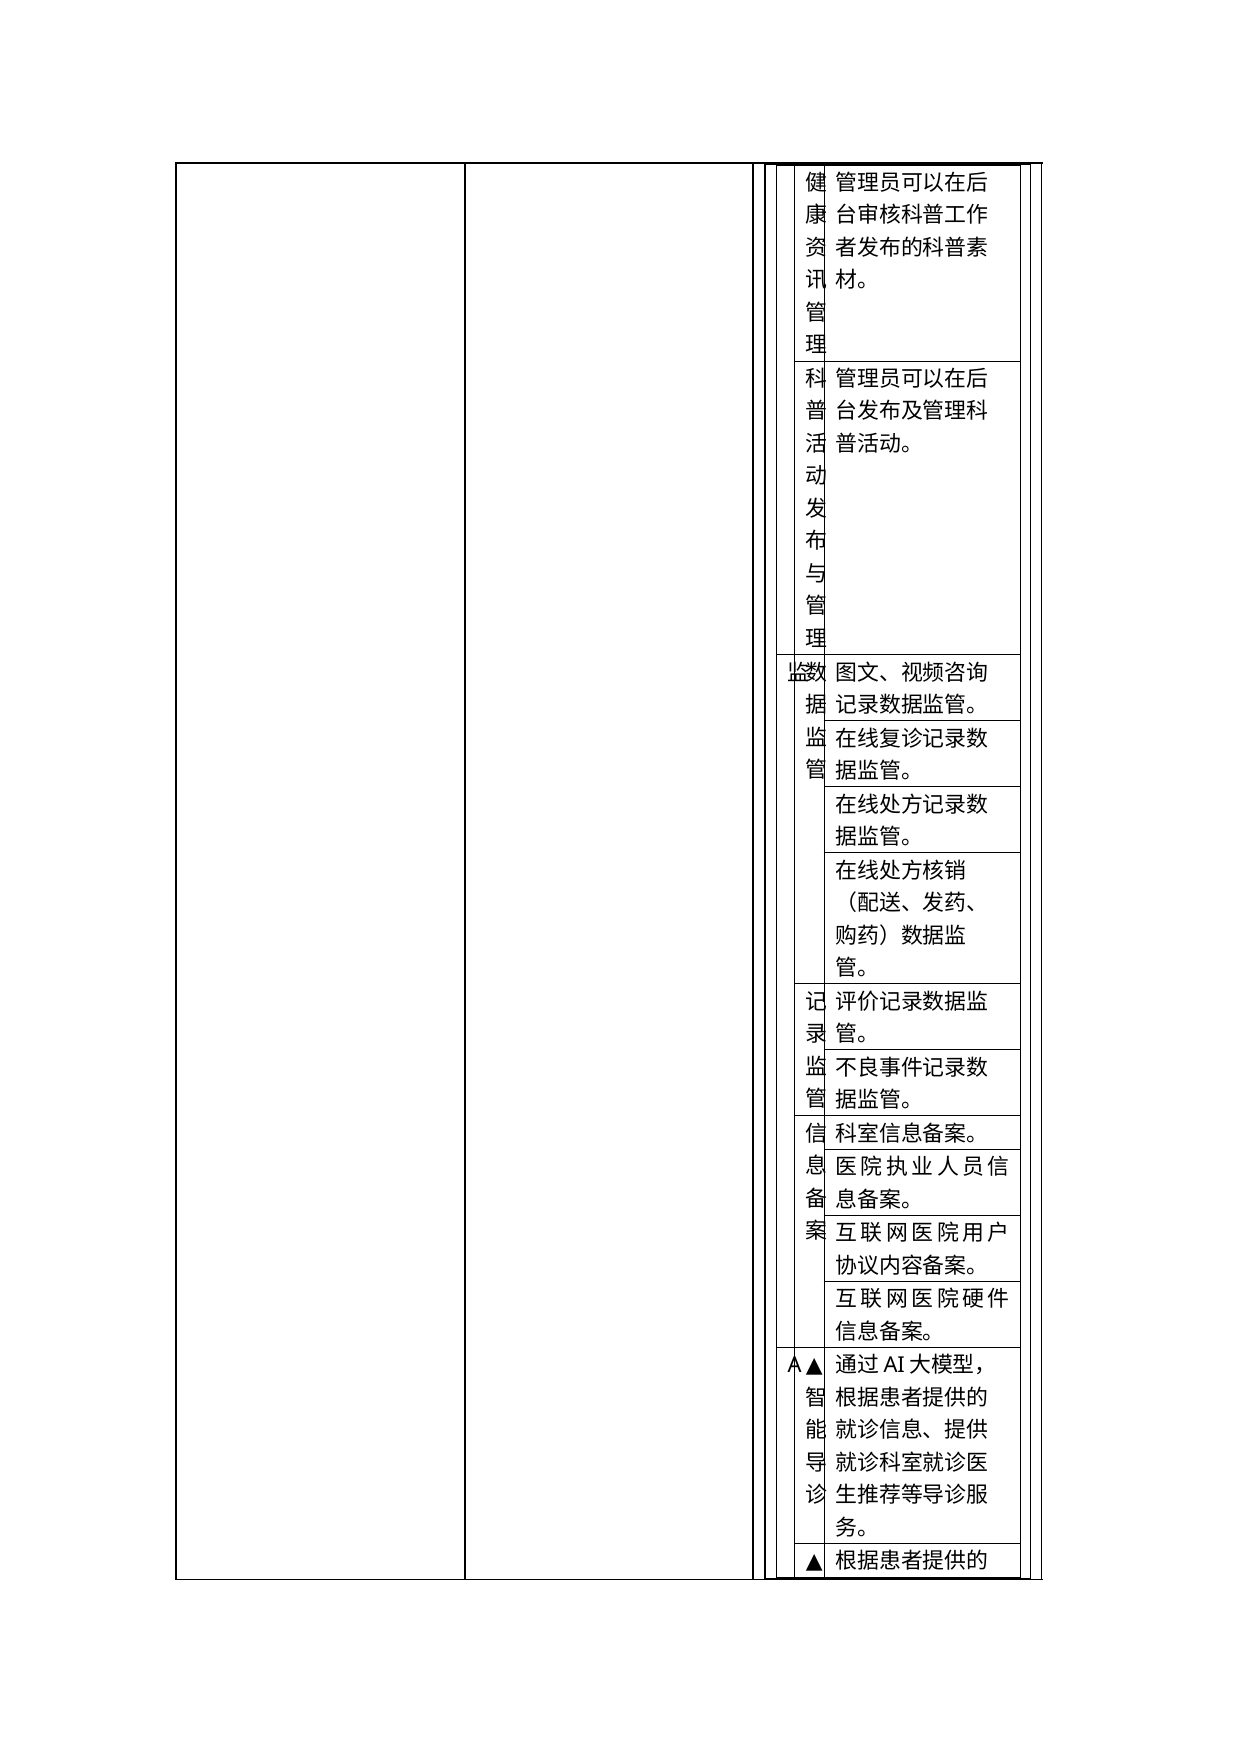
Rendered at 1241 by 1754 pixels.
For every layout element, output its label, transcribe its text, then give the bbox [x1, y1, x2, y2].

table_cell [777, 166, 794, 654]
table_cell [825, 1282, 1020, 1347]
table_cell [1031, 164, 1041, 1579]
table_cell [795, 984, 824, 1115]
table_cell [754, 164, 764, 1579]
table_cell [795, 1348, 824, 1543]
table_cell [825, 166, 1020, 361]
table_cell [816, 1001, 824, 1009]
table_cell [777, 1348, 794, 1577]
table_cell [766, 165, 776, 1578]
table_cell [825, 721, 1020, 786]
table_cell [814, 183, 824, 190]
table_cell [795, 362, 824, 654]
table_cell [825, 1216, 1020, 1281]
table_cell [811, 535, 824, 539]
table_cell [825, 787, 1020, 852]
table_cell [811, 567, 824, 571]
table_cell [795, 1116, 824, 1347]
table_cell 5 [177, 164, 464, 1579]
table_cell [810, 174, 814, 190]
table_cell [825, 984, 1020, 1049]
table_cell [825, 1116, 1020, 1149]
table_cell [795, 166, 824, 361]
table_cell [825, 1050, 1020, 1115]
table_cell [825, 1150, 1020, 1215]
table_cell [815, 504, 824, 516]
table_cell [825, 1348, 1020, 1543]
table_cell [825, 655, 1020, 720]
table_cell [825, 362, 1020, 654]
table_cell [1021, 165, 1030, 1578]
table_cell [825, 853, 1020, 983]
table_cell [825, 1544, 1020, 1577]
table_cell [795, 655, 824, 983]
table_cell [466, 164, 752, 1579]
table_cell [795, 1544, 824, 1577]
table_cell [777, 655, 794, 1347]
